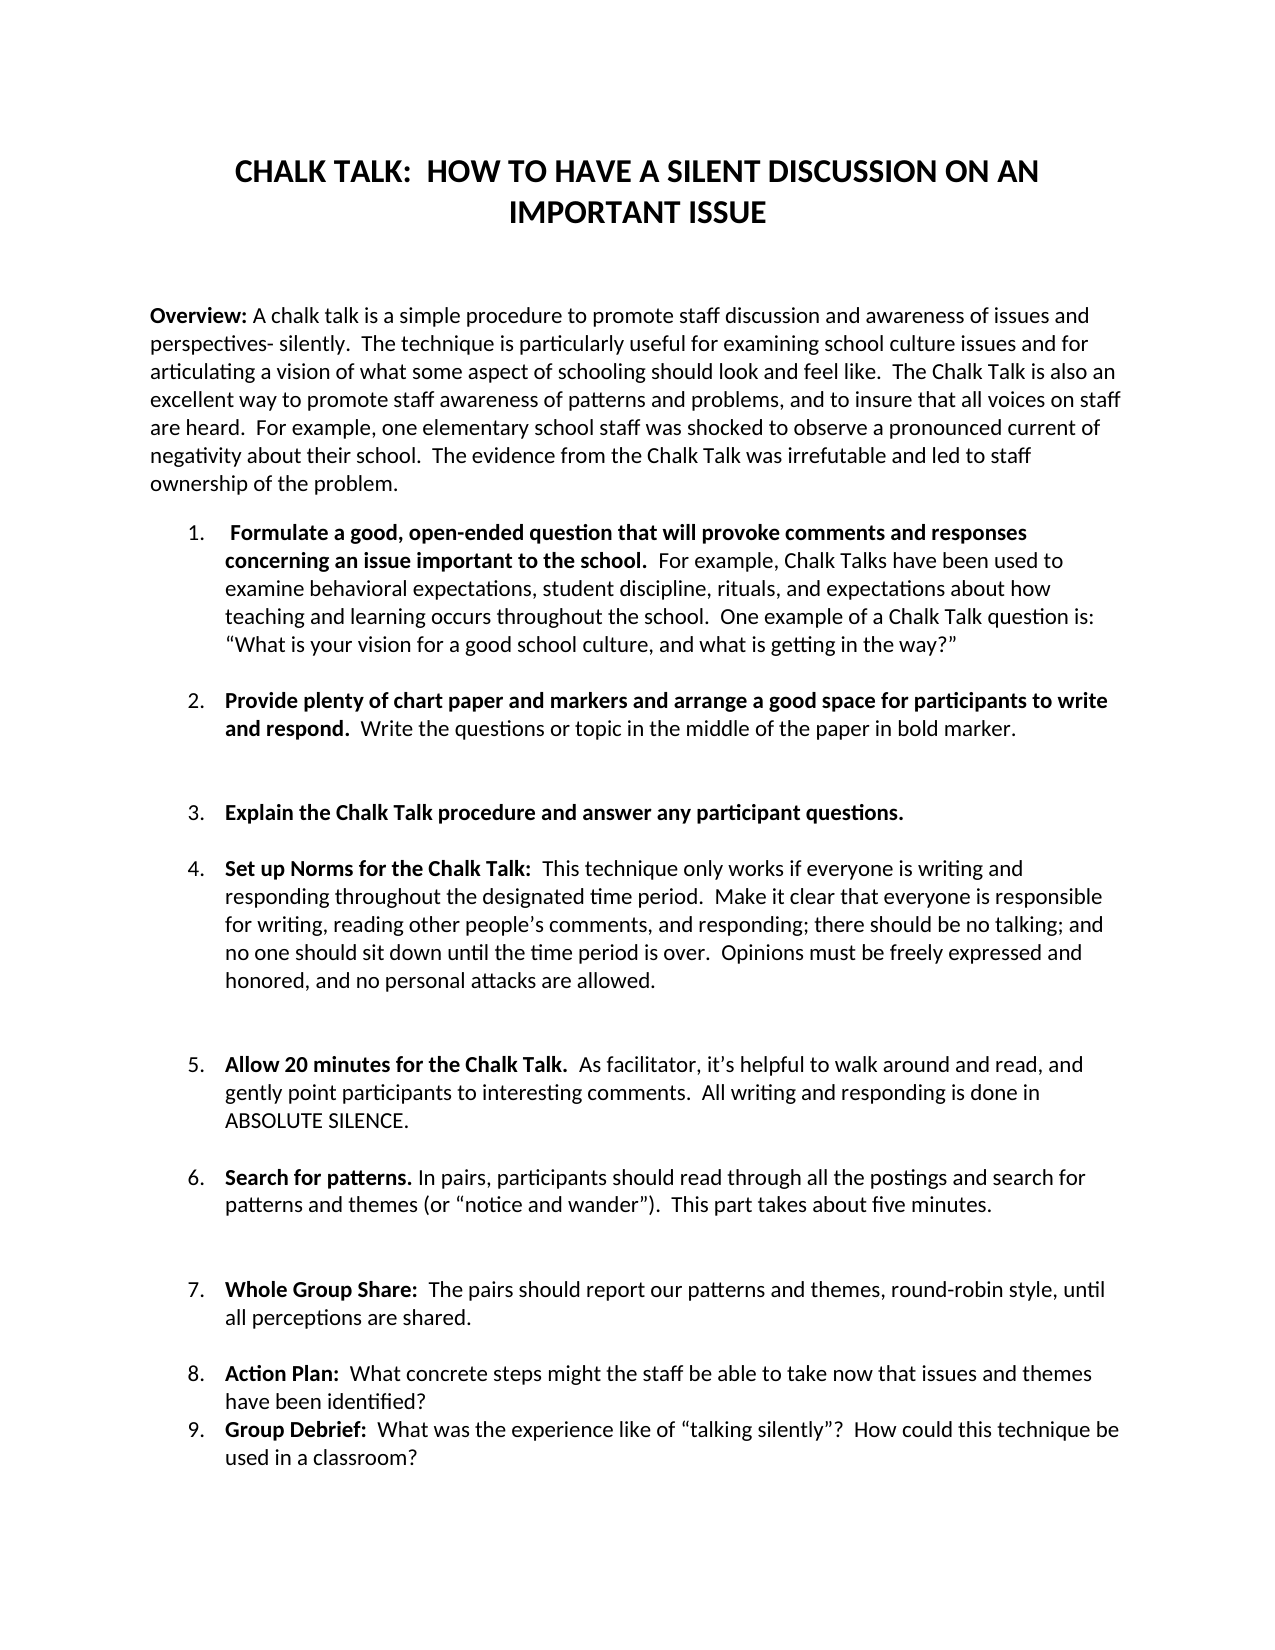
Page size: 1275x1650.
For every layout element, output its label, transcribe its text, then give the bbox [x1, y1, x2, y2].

list Allow 20 minutes for the Chalk Talk. As facilitator, it’s helpful to walk around and read, and gently point participants to interesting comments. All writing and responding is done in ABSOLUTE SILENCE. [187, 1051, 1125, 1134]
list Formulate a good, open-ended question that will provoke comments and responses concerning an issue important to the school. For example, Chalk Talks have been used to examine behavioral expectations, student discipline, rituals, and expectations about how teaching and learning occurs throughout the school. One example of a Chalk Talk question is: “What is your vision for a good school culture, and what is getting in the way?” [187, 518, 1125, 658]
list Action Plan: What concrete steps might the staff be able to take now that issues and themes have been identified? [187, 1359, 1125, 1415]
list Provide plenty of chart paper and markers and arrange a good space for participants to write and respond. Write the questions or topic in the middle of the paper in bold marker. [187, 686, 1125, 742]
list Whole Group Share: The pairs should report our patterns and themes, round-robin style, until all perceptions are shared. [187, 1275, 1125, 1331]
list Set up Norms for the Chalk Talk: This technique only works if everyone is writing and responding throughout the designated time period. Make it clear that everyone is responsible for writing, reading other people’s comments, and responding; there should be no talking; and no one should sit down until the time period is over. Opinions must be freely expressed and honored, and no personal attacks are allowed. [187, 854, 1125, 994]
list Group Debrief: What was the experience like of “talking silently”? How could this technique be used in a classroom? [187, 1415, 1125, 1471]
list Search for patterns. In pairs, participants should read through all the postings and search for patterns and themes (or “notice and wander”). This part takes about five minutes. [187, 1163, 1125, 1219]
text CHALK TALK: HOW TO HAVE A SILENT DISCUSSION ON AN IMPORTANT ISSUE [150, 150, 1125, 231]
list Explain the Chalk Talk procedure and answer any participant questions. [187, 798, 1125, 826]
text Overview: A chalk talk is a simple procedure to promote staff discussion and awareness of issues and perspectives- silently. The technique is particularly useful for examining school culture issues and for articulating a vision of what some aspect of schooling should look and feel like. The Chalk Talk is also an excellent way to promote staff awareness of patterns and problems, and to insure that all voices on staff are heard. For example, one elementary school staff was shocked to observe a pronounced current of negativity about their school. The evidence from the Chalk Talk was irrefutable and led to staff ownership of the problem. [150, 301, 1125, 497]
